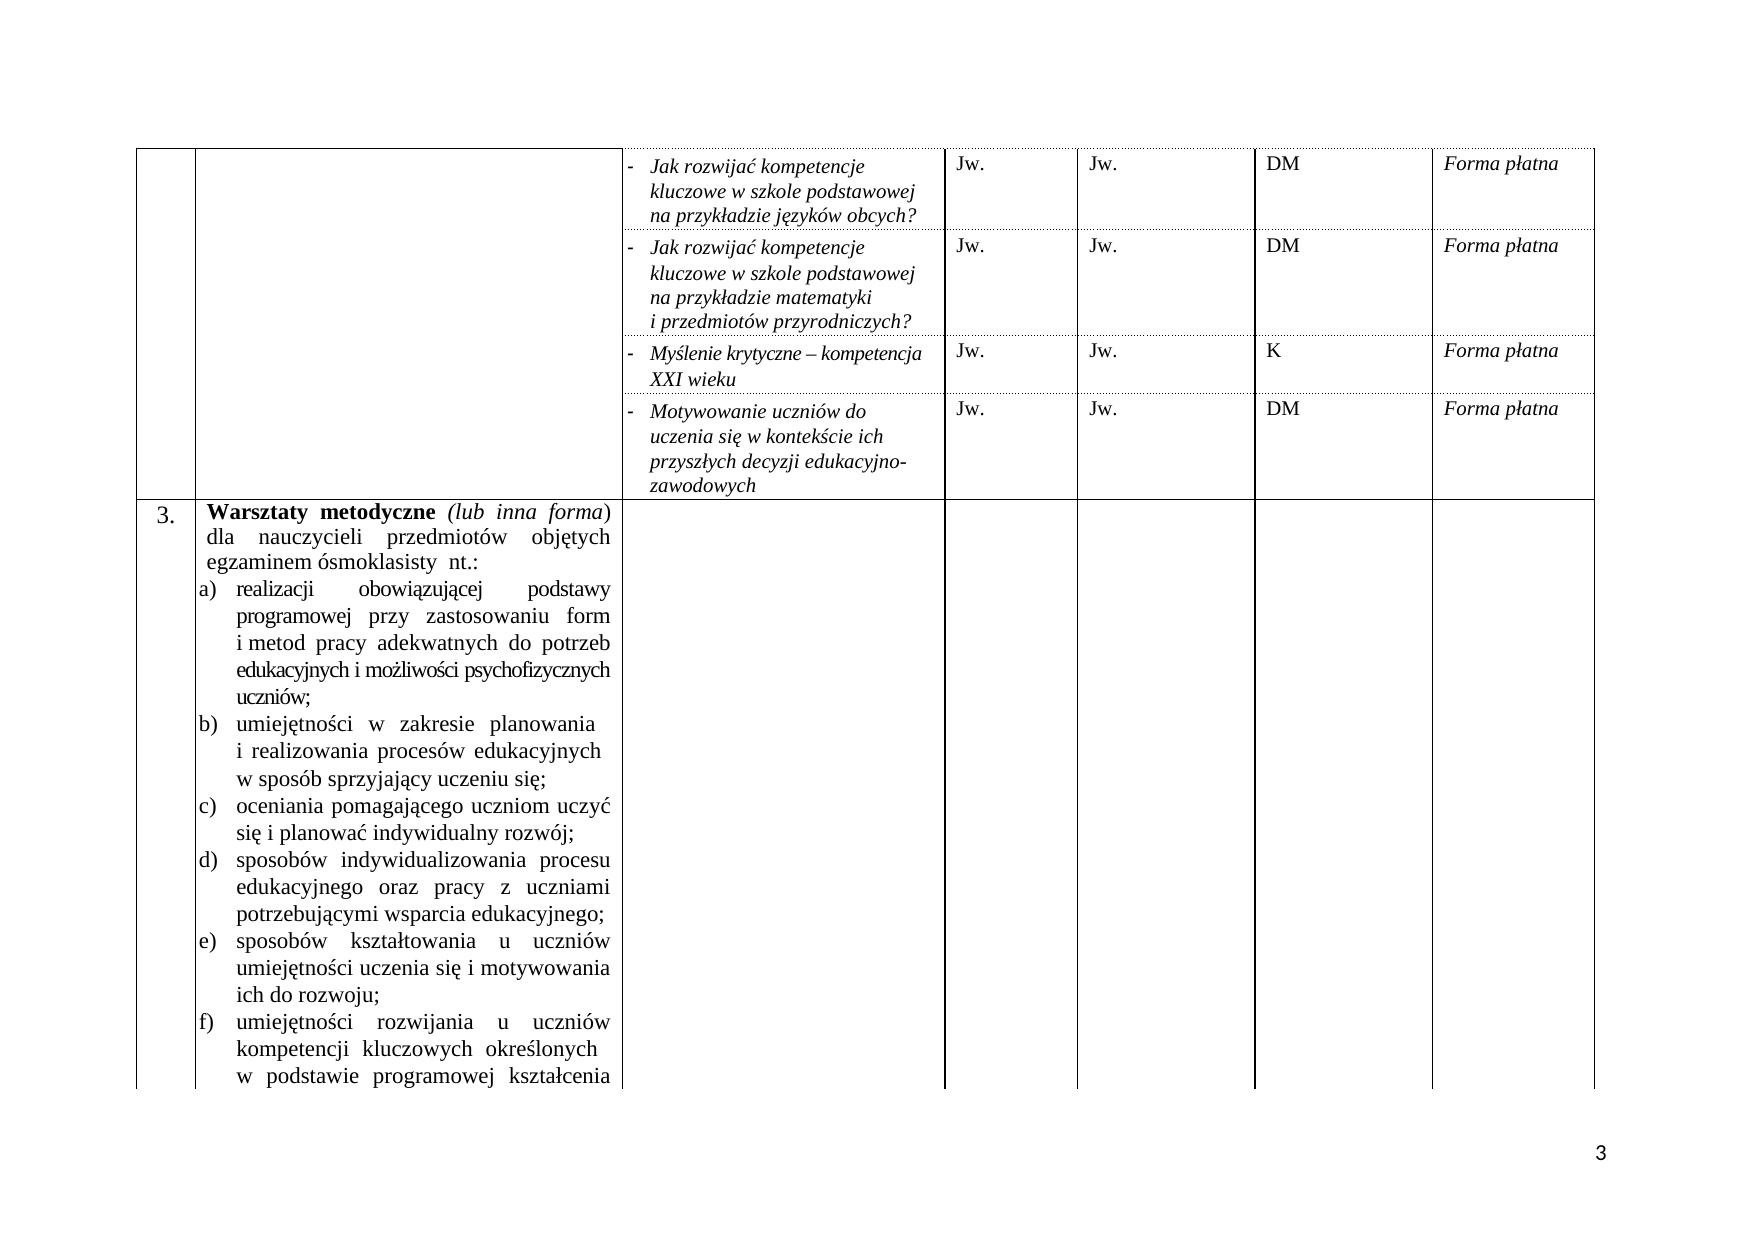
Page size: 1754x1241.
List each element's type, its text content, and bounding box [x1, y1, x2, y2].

table_cell Forma płatna [1433, 229, 1594, 335]
table_cell Jw. [1078, 229, 1254, 335]
table_cell DM [1256, 393, 1432, 499]
table_cell DM [1256, 229, 1432, 335]
table_cell Jw. [1078, 148, 1255, 229]
table_cell Forma płatna [1433, 335, 1594, 393]
table_cell Jw. [1078, 335, 1254, 393]
table_cell Jw. [946, 229, 1077, 335]
table_cell Jw. [946, 393, 1077, 499]
table_cell Motywowanie uczniów do uczenia się w kontekście ich przyszłych decyzji edukacyjno-zawodowych [623, 393, 944, 499]
table_cell Myślenie krytyczne – kompetencja XXI wieku [623, 335, 944, 393]
table_cell DM [1256, 148, 1432, 229]
table_cell [1433, 500, 1594, 1089]
table_cell Jw. [1078, 393, 1254, 499]
table_cell [1256, 500, 1432, 1089]
table_cell [1078, 500, 1254, 1089]
table_cell Jw. [946, 335, 1077, 393]
table_cell Jak rozwijać kompetencje kluczowe w szkole podstawowej na przykładzie matematyki i przedmiotów przyrodniczych? [623, 229, 944, 335]
table_cell [623, 500, 944, 1089]
table_cell Jak rozwijać kompetencje kluczowe w szkole podstawowej na przykładzie języków obcych? [623, 148, 945, 229]
table_cell Forma płatna [1433, 393, 1594, 499]
table_cell K [1256, 335, 1432, 393]
table_cell 3. [137, 500, 195, 1089]
table_cell Forma płatna [1433, 148, 1594, 229]
table_cell Jw. [946, 148, 1077, 229]
table_cell [946, 500, 1077, 1089]
